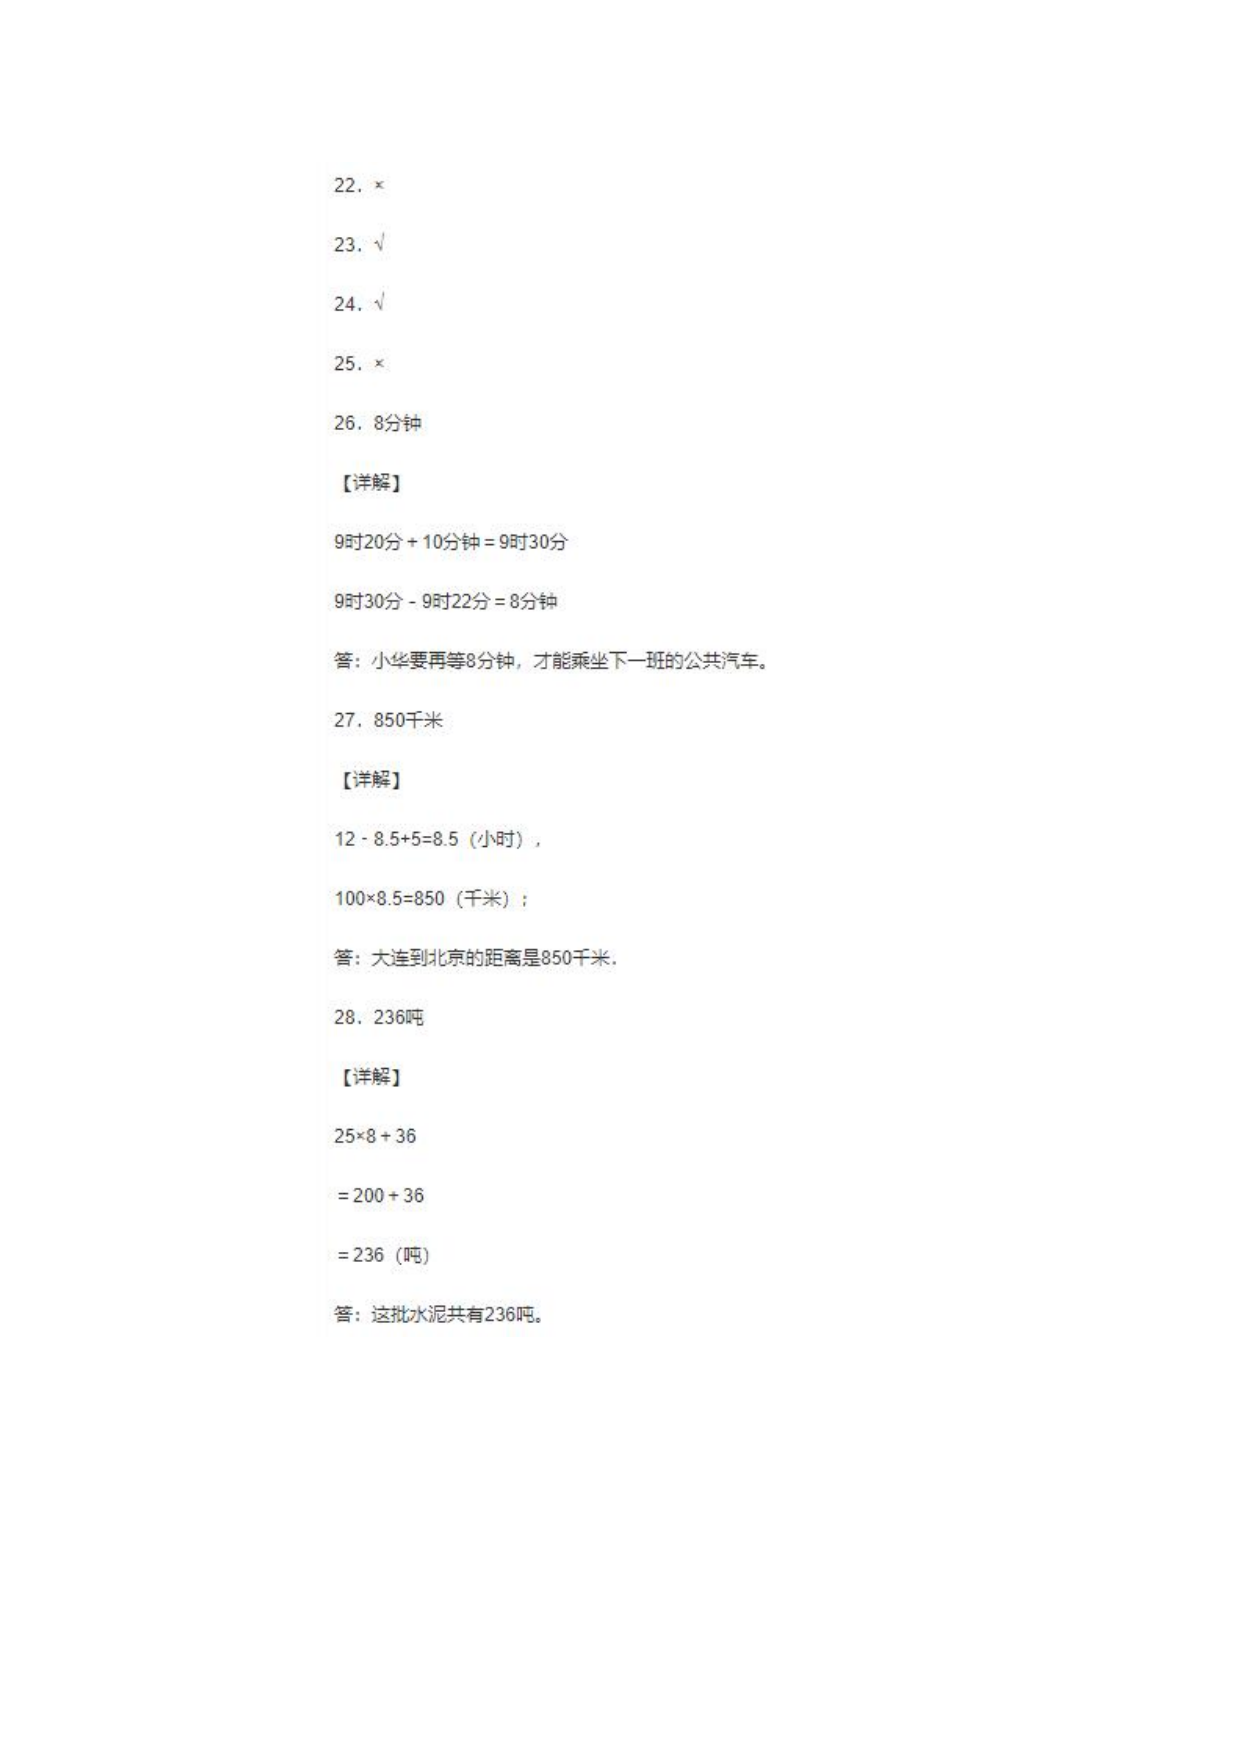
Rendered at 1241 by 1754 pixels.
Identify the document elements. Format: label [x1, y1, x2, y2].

picture [303, 162, 937, 1337]
